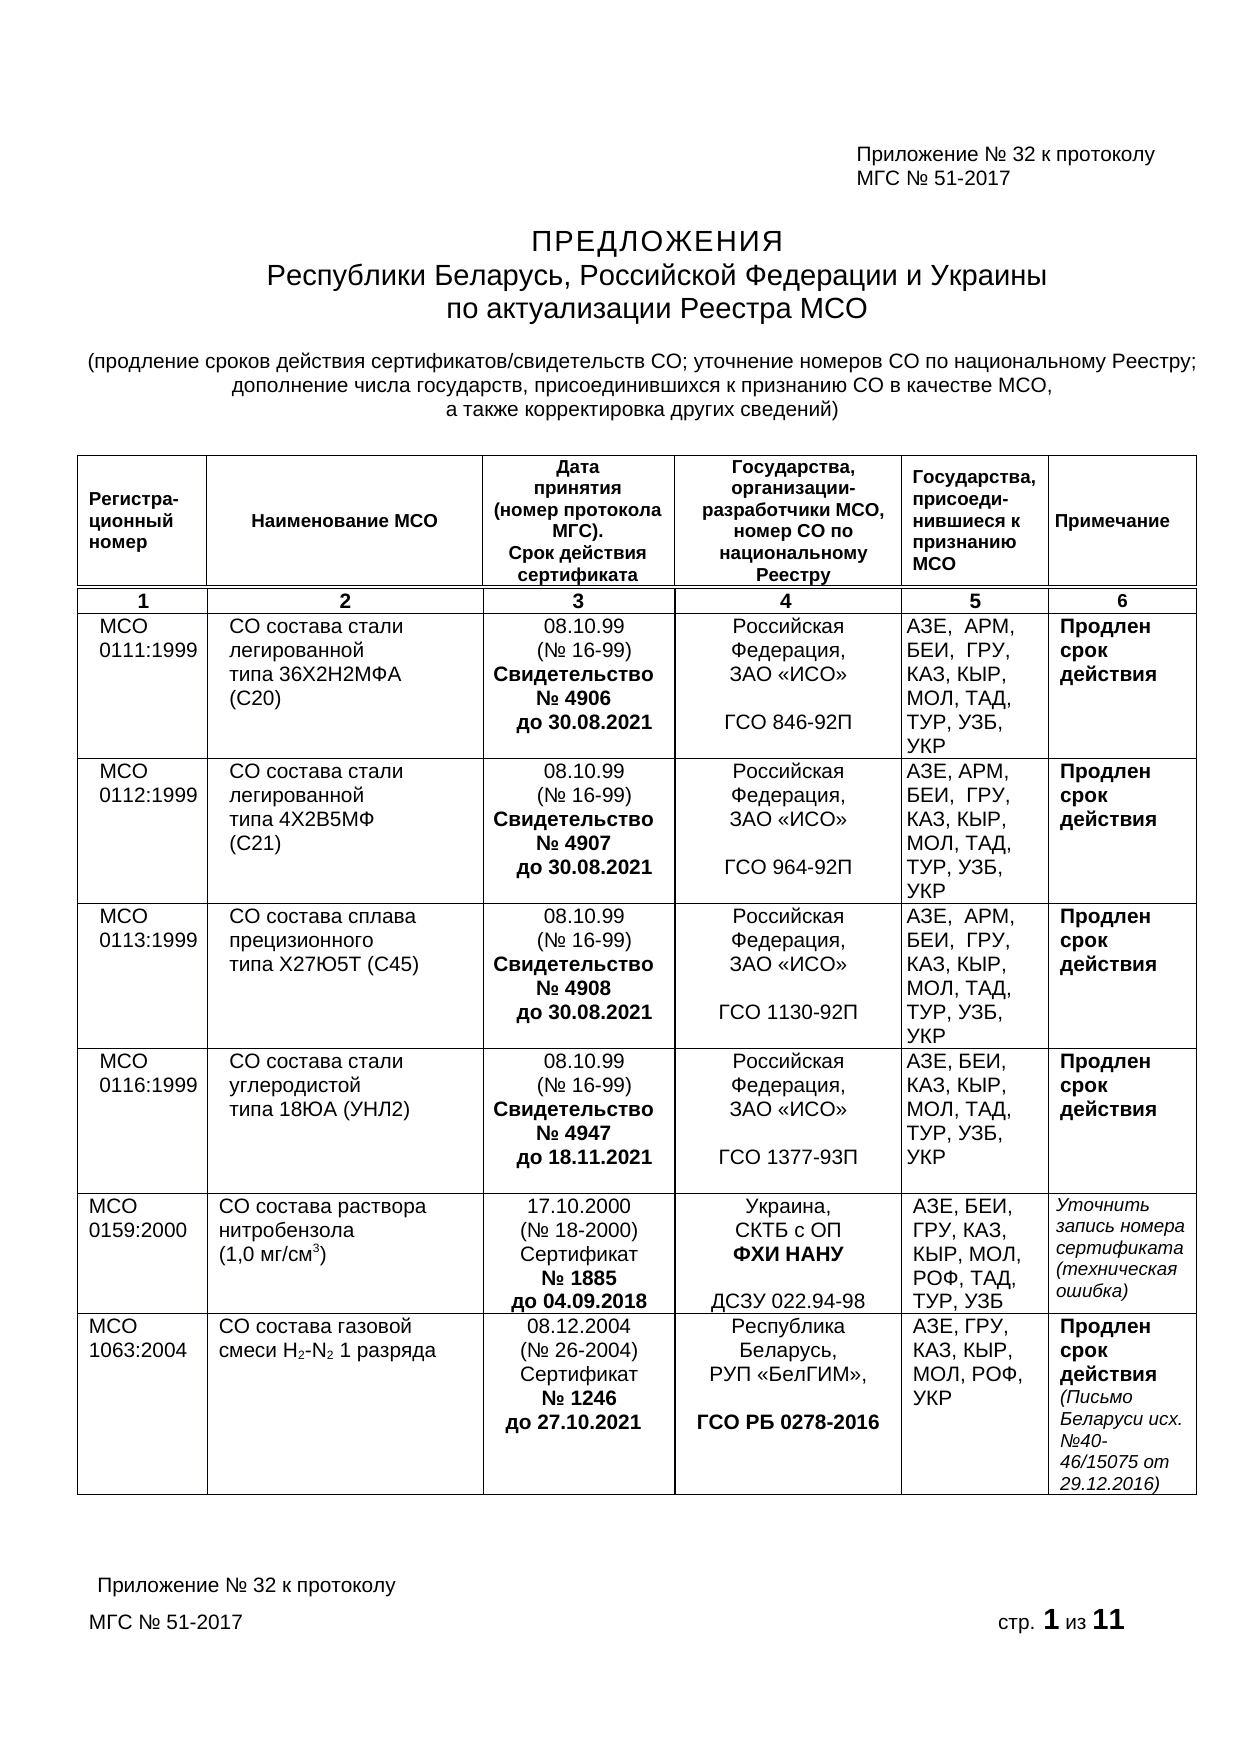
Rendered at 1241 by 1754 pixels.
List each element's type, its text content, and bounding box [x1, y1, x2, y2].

table_cell Продлен срок действия [1049, 759, 1196, 903]
table_header Государства, организации-разработчики МСО, номер СО по национальному Реестру [675, 456, 901, 585]
table_cell 08.10.99 (№ 16-99) Свидетельство № 4907 до 30.08.2021 [484, 759, 674, 903]
table_cell МСО 0116:1999 [78, 1049, 207, 1192]
table_cell Российская Федерация, ЗАО «ИСО» ГСО 1377-93П [676, 1049, 901, 1192]
table_header 2 [208, 589, 483, 613]
table_cell СО состава раствора нитробензола (1,0 мг/см3) [208, 1194, 483, 1313]
table_header 1 [78, 589, 207, 613]
text Республики Беларусь, Российской Федерации и Украины [89, 258, 1226, 292]
table_header 4 [676, 589, 901, 613]
table_cell АЗЕ, БЕИ, ГРУ, КАЗ, КЫР, МОЛ, РОФ, ТАД, ТУР, УЗБ [902, 1194, 1048, 1313]
table_cell Уточнить запись номера сертификата (техническая ошибка) [1049, 1194, 1196, 1313]
table_cell МСО 0113:1999 [78, 904, 207, 1048]
table_cell Продлен срок действия [1049, 904, 1196, 1048]
text (продление сроков действия сертификатов/свидетельств СО; уточнение номеров СО по национальному Реестру; дополнение числа государств, присоединившихся к признанию СО в качестве МСО, [59, 349, 1226, 397]
table_cell АЗЕ, БЕИ, КАЗ, КЫР, МОЛ, ТАД, ТУР, УЗБ, УКР [902, 1049, 1048, 1192]
table_cell СО состава стали углеродистой типа 18ЮА (УНЛ2) [208, 1049, 483, 1192]
table_cell АЗЕ, АРМ, БЕИ, ГРУ, КАЗ, КЫР, МОЛ, ТАД, ТУР, УЗБ, УКР [902, 614, 1048, 758]
table_cell 08.10.99 (№ 16-99) Свидетельство № 4906 до 30.08.2021 [484, 614, 674, 758]
table_cell 08.10.99 (№ 16-99) Свидетельство № 4908 до 30.08.2021 [484, 904, 674, 1048]
table_header 3 [484, 589, 674, 613]
table_cell 08.10.99 (№ 16-99) Свидетельство № 4947 до 18.11.2021 [484, 1049, 674, 1192]
text Приложение № 32 к протоколу [856, 142, 1181, 166]
table_header Регистра-ционный номер [78, 456, 206, 585]
text по актуализации Реестра МСО [89, 292, 1226, 325]
table_cell 17.10.2000 (№ 18-2000) Сертификат № 1885 до 04.09.2018 [484, 1194, 674, 1313]
table_cell Российская Федерация, ЗАО «ИСО» ГСО 1130-92П [676, 904, 901, 1048]
table_cell Продлен срок действия [1049, 614, 1196, 758]
table_cell Республика Беларусь, РУП «БелГИМ», ГСО РБ 0278-2016 [676, 1314, 901, 1494]
table_cell АЗЕ, АРМ, БЕИ, ГРУ, КАЗ, КЫР, МОЛ, ТАД, ТУР, УЗБ, УКР [902, 759, 1048, 903]
table_cell МСО 0111:1999 [78, 614, 207, 758]
table_header 5 [902, 589, 1048, 613]
table_cell АЗЕ, АРМ, БЕИ, ГРУ, КАЗ, КЫР, МОЛ, ТАД, ТУР, УЗБ, УКР [902, 904, 1048, 1048]
table_cell 08.12.2004 (№ 26-2004) Сертификат № 1246 до 27.10.2021 [484, 1314, 674, 1494]
subtitle ПРЕДЛОЖЕНИЯ [89, 224, 1226, 258]
table_header Дата принятия (номер протокола МГС). Срок действия сертификата [483, 456, 674, 585]
table_cell СО состава стали легированной типа 36Х2Н2МФА (С20) [208, 614, 483, 758]
table_cell МСО 1063:2004 [78, 1314, 207, 1494]
table_cell СО состава газовой смеси H2-N2 1 разряда [208, 1314, 483, 1494]
table_header Государства, присоеди-нившиеся к признанию МСО [902, 456, 1048, 585]
table_header 6 [1049, 589, 1196, 613]
table_cell Продлен срок действия [1049, 1049, 1196, 1192]
table_cell МСО 0112:1999 [78, 759, 207, 903]
table_header Примечание [1049, 456, 1196, 585]
table_cell СО состава сплава прецизионного типа Х27Ю5Т (С45) [208, 904, 483, 1048]
table_cell Продлен срок действия (Письмо Беларуси исх. №40-46/15075 от 29.12.2016) [1049, 1314, 1196, 1494]
table_cell СО состава стали легированной типа 4Х2В5МФ (С21) [208, 759, 483, 903]
table_cell Российская Федерация, ЗАО «ИСО» ГСО 846-92П [676, 614, 901, 758]
table_cell МСО 0159:2000 [78, 1194, 207, 1313]
table_header Наименование МСО [207, 456, 482, 585]
text МГС № 51-2017 [856, 166, 1181, 190]
table_cell Российская Федерация, ЗАО «ИСО» ГСО 964-92П [676, 759, 901, 903]
table_cell Украина, СКТБ с ОП ФХИ НАНУ ДСЗУ 022.94-98 [676, 1194, 901, 1313]
text а также корректировка других сведений) [59, 397, 1226, 421]
table_cell АЗЕ, ГРУ, КАЗ, КЫР, МОЛ, РОФ, УКР [902, 1314, 1048, 1494]
